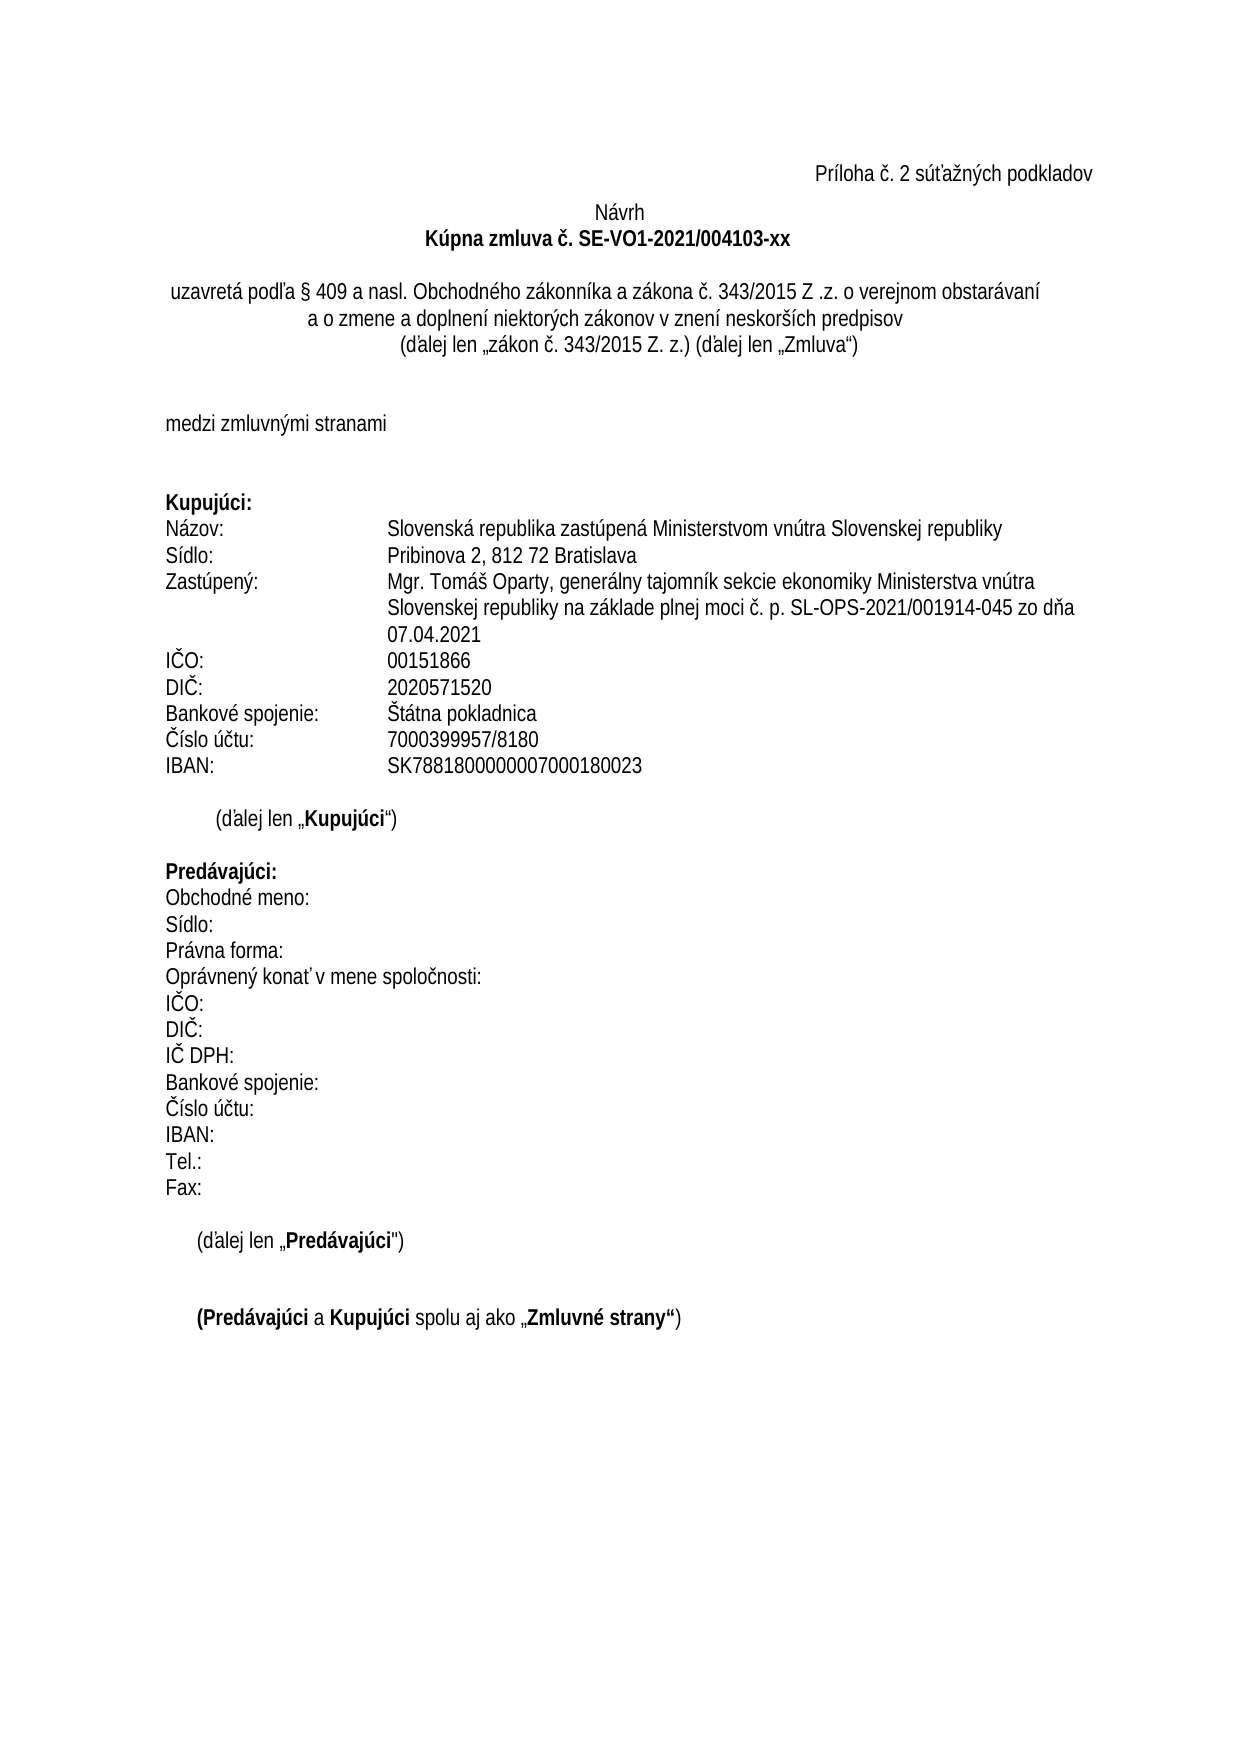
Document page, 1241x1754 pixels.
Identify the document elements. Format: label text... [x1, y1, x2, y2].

text Príloha č. 2 súťažných podkladov [165, 160, 1092, 187]
text Kúpna zmluva č. SE-VO1-2021/004103-xx [165, 225, 1045, 252]
text Sídlo: [165, 911, 1092, 937]
text Kupujúci: [165, 489, 1019, 515]
text IČO: 00151866 [165, 647, 1092, 673]
text Bankové spojenie: Štátna pokladnica [165, 700, 1063, 726]
text DIČ: 2020571520 [165, 673, 1063, 700]
text Obchodné meno: [165, 884, 1092, 911]
text Tel.: [165, 1148, 1092, 1174]
text Sídlo: Pribinova 2, 812 72 Bratislava [165, 542, 1092, 568]
text (ďalej len „Predávajúci") [165, 1227, 1019, 1253]
text (ďalej len „Kupujúci“) [165, 805, 1092, 832]
text Oprávnený konať v mene spoločnosti: [165, 963, 1092, 990]
text medzi zmluvnými stranami [165, 410, 1092, 436]
text Predávajúci: [165, 858, 1092, 884]
text uzavretá podľa § 409 a nasl. Obchodného zákonníka a zákona č. 343/2015 Z .z. o verejnom obstarávaní a o zmene a doplnení niektorých zákonov v znení neskorších predpisov [165, 278, 1045, 331]
text IBAN: SK7881800000007000180023 [165, 752, 1092, 779]
text Fax: [165, 1174, 1092, 1201]
text Číslo účtu: 7000399957/8180 [165, 726, 1063, 752]
text IBAN: [165, 1121, 1092, 1148]
text IČ DPH: [165, 1042, 1092, 1069]
text IČO: [165, 990, 1092, 1016]
text (Predávajúci a Kupujúci spolu aj ako „Zmluvné strany“) [165, 1303, 1092, 1330]
text Názov: Slovenská republika zastúpená Ministerstvom vnútra Slovenskej republiky [165, 515, 1092, 542]
text Návrh [165, 199, 1092, 225]
text DIČ: [165, 1016, 1092, 1042]
text Právna forma: [165, 937, 1092, 963]
text Číslo účtu: [165, 1095, 1092, 1121]
text Bankové spojenie: [165, 1069, 1092, 1095]
text Zastúpený: Mgr. Tomáš Oparty, generálny tajomník sekcie ekonomiky Ministerstva vnútra Slovenskej republiky na základe plnej moci č. p. SL-OPS-2021/001914-045 zo dňa 07.04.2021 [165, 568, 1092, 647]
text (ďalej len „zákon č. 343/2015 Z. z.) (ďalej len „Zmluva“) [165, 331, 1092, 357]
